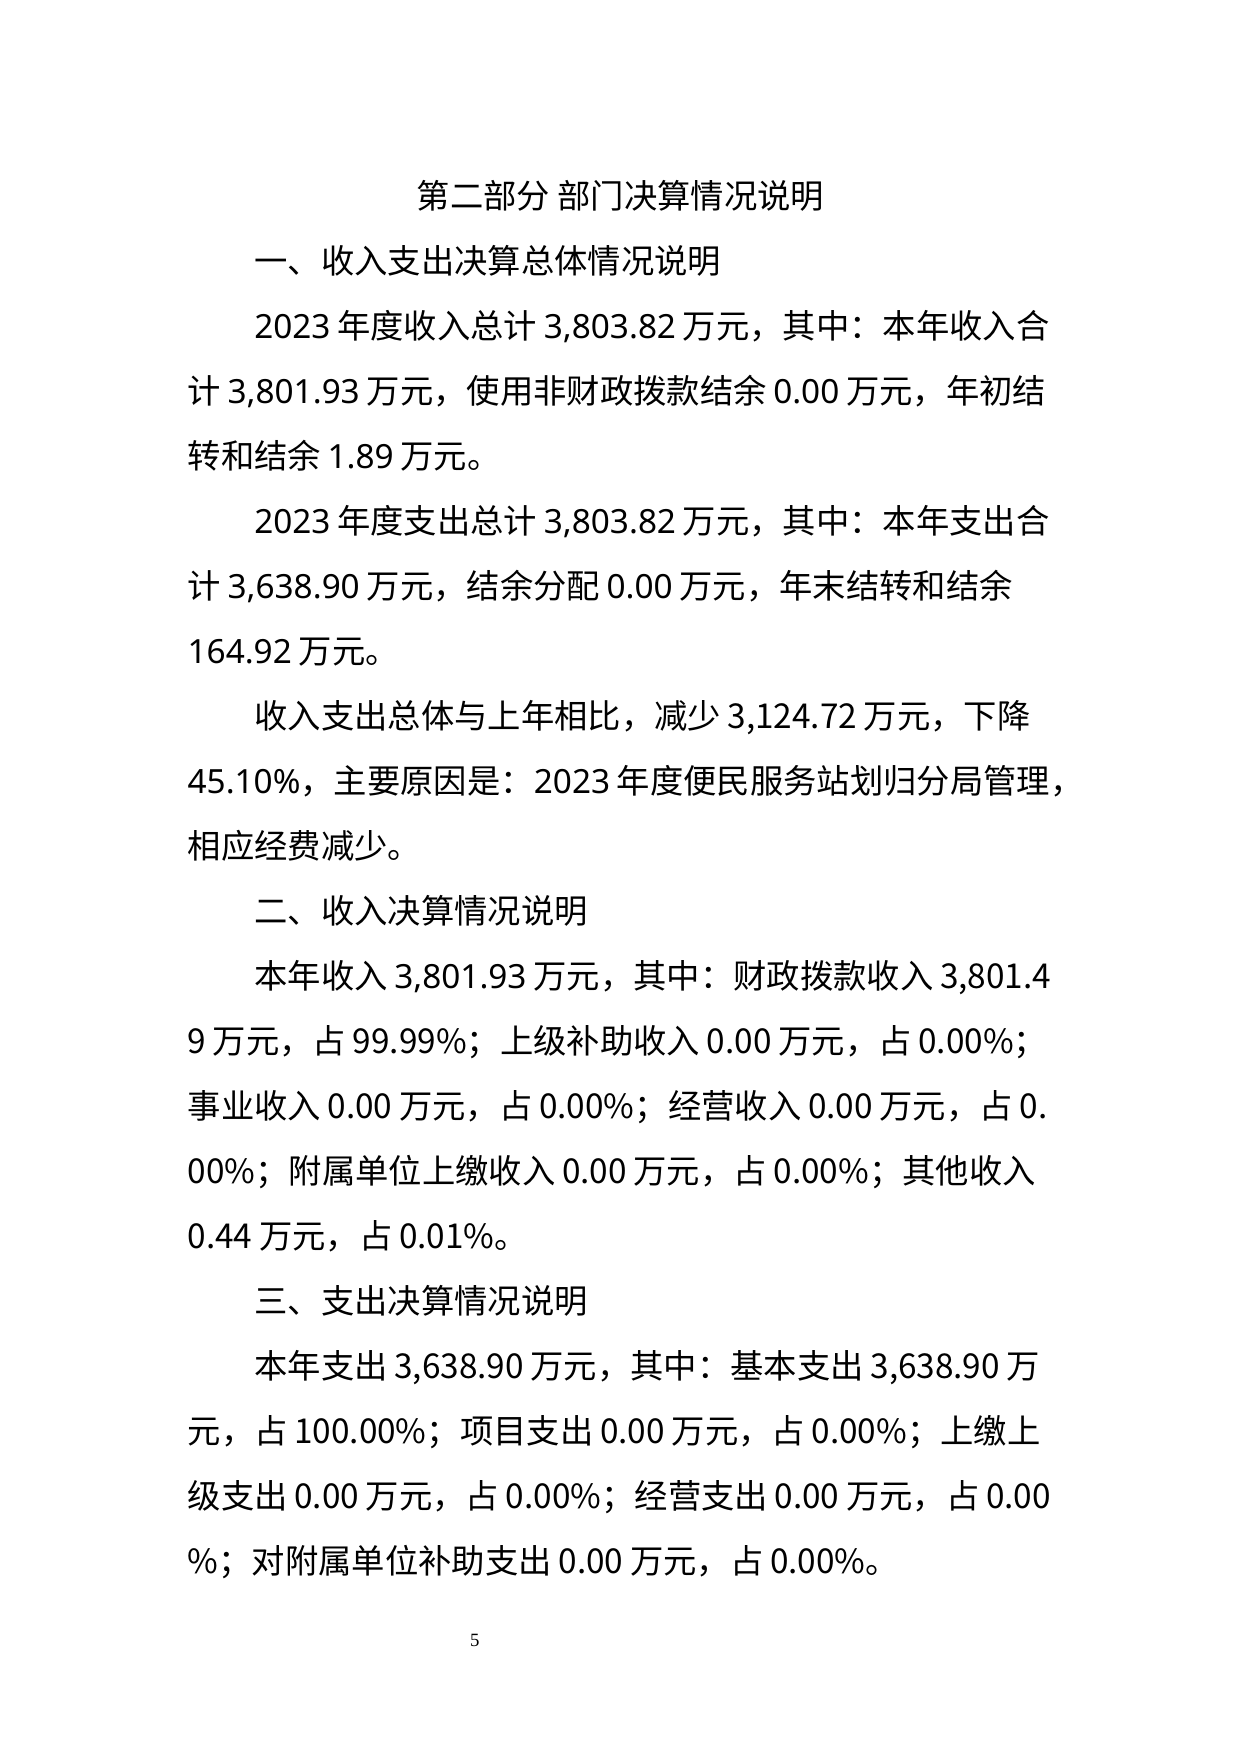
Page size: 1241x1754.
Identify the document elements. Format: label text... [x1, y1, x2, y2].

text 三、支出决算情况说明 [187, 1267, 1053, 1332]
text 一、收入支出决算总体情况说明 [187, 227, 1053, 292]
text 2023年度收入总计3,803.82万元，其中：本年收入合计3,801.93万元，使用非财政拨款结余0.00万元，年初结转和结余1.89万元。 [187, 292, 1053, 487]
text 收入支出总体与上年相比，减少3,124.72万元，下降45.10%，主要原因是：2023年度便民服务站划归分局管理，相应经费减少。 [187, 682, 1053, 877]
text 本年支出3,638.90万元，其中：基本支出3,638.90万元，占100.00%；项目支出0.00万元，占0.00%；上缴上级支出0.00万元，占0.00%；经营支出0.00万元，占0.00%；对附属单位补助支出0.00万元，占0.00%。 [187, 1332, 1053, 1592]
text 第二部分 部门决算情况说明 [187, 162, 1053, 227]
text 本年收入3,801.93万元，其中：财政拨款收入3,801.49万元，占99.99%；上级补助收入0.00万元，占0.00%；事业收入0.00万元，占0.00%；经营收入0.00万元，占0.00%；附属单位上缴收入0.00万元，占0.00%；其他收入0.44万元，占0.01%。 [187, 942, 1053, 1267]
text 二、收入决算情况说明 [187, 877, 1053, 942]
text 2023年度支出总计3,803.82万元，其中：本年支出合计3,638.90万元，结余分配0.00万元，年末结转和结余164.92万元。 [187, 487, 1053, 682]
